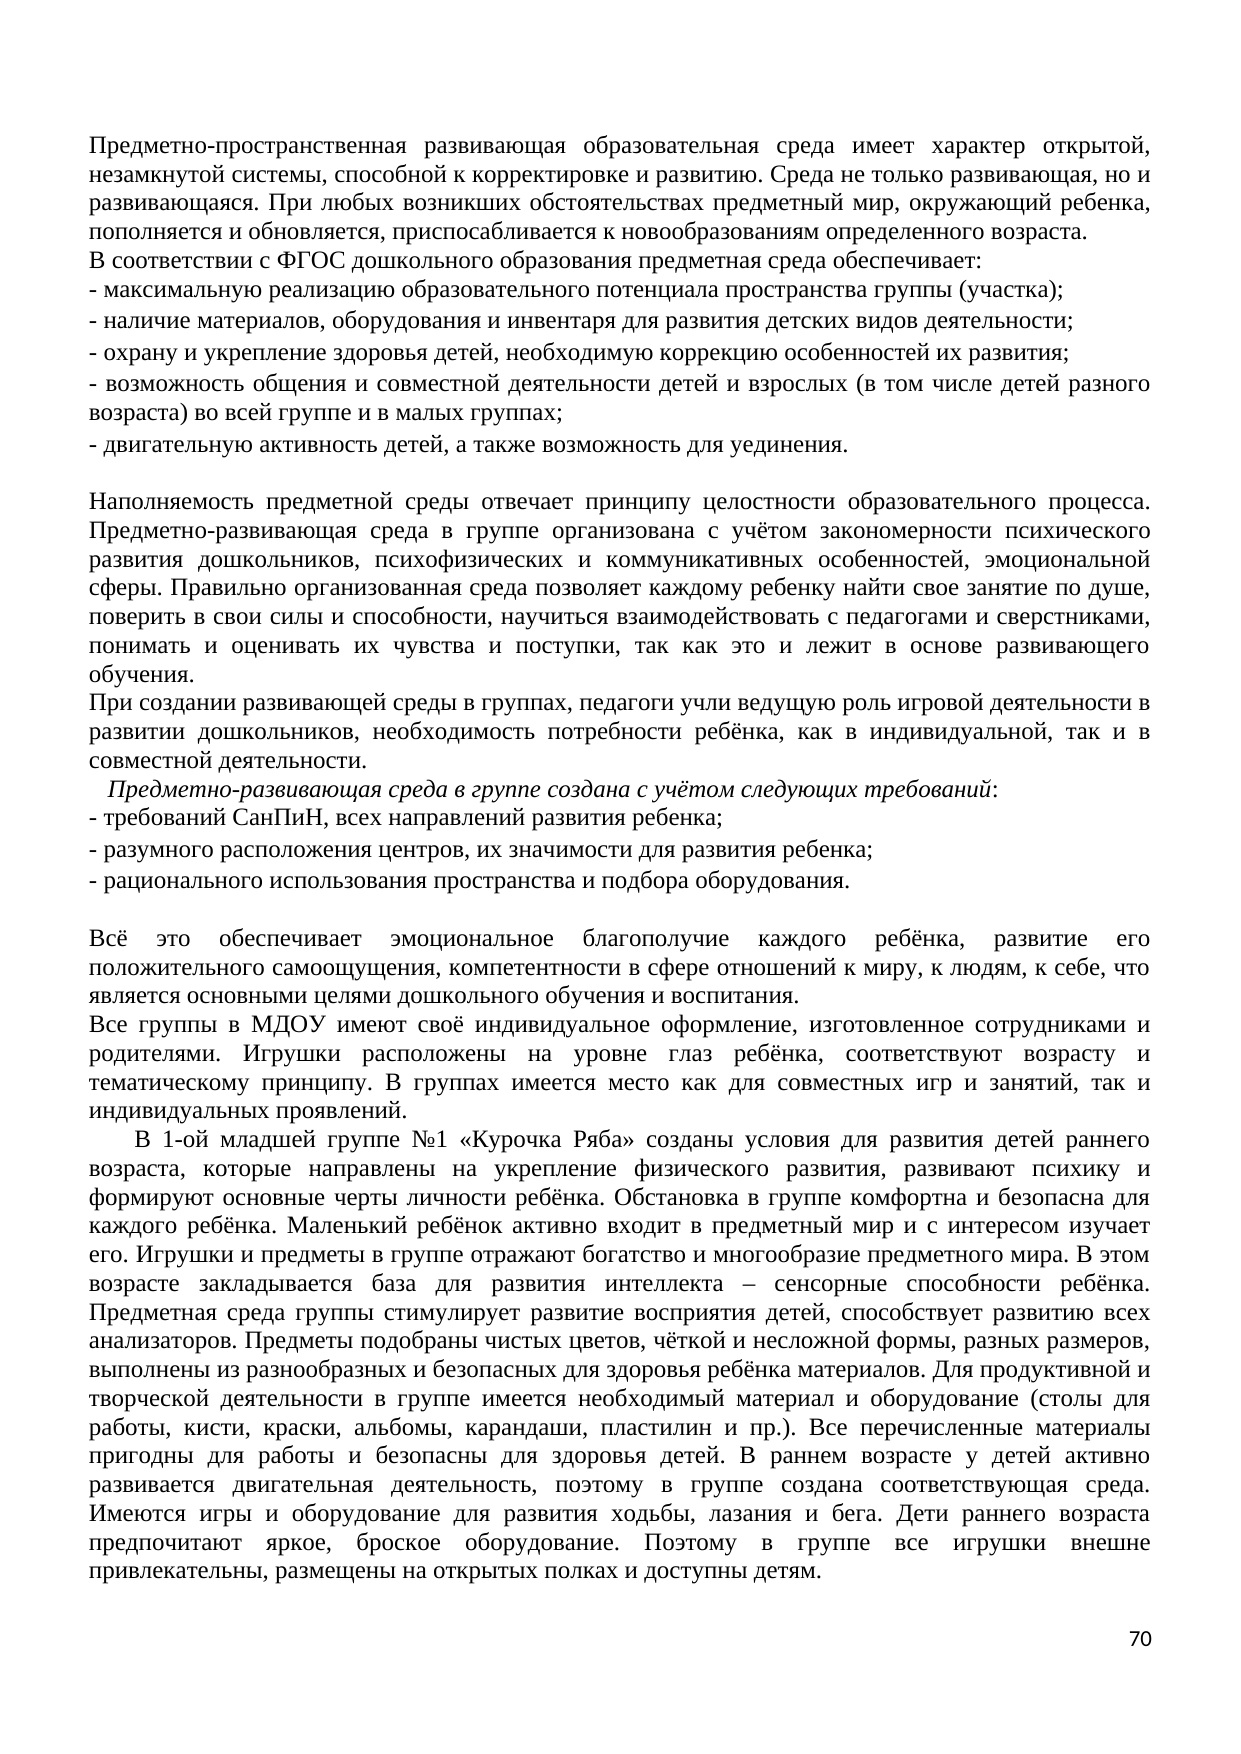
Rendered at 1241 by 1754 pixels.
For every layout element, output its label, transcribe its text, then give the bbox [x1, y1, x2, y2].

text Всё это обеспечивает эмоциональное благополучие каждого ребёнка, развитие его положительного самоощущения, компетентности в сфере отношений к миру, к людям, к себе, что является основными целями дошкольного обучения и воспитания. [89, 923, 1152, 1009]
text - рационального использования пространства и подбора оборудования. [89, 866, 1152, 894]
text В соответствии с ФГОС дошкольного образования предметная среда обеспечивает: [89, 245, 1152, 274]
text - разумного расположения центров, их значимости для развития ребенка; [89, 834, 1152, 863]
text В 1-ой младшей группе №1 «Курочка Ряба» созданы условия для развития детей раннего возраста, которые направлены на укрепление физического развития, развивают психику и формируют основные черты личности ребёнка. Обстановка в группе комфортна и безопасна для каждого ребёнка. Маленький ребёнок активно входит в предметный мир и с интересом изучает его. Игрушки и предметы в группе отражают богатство и многообразие предметного мира. В этом возрасте закладывается база для развития интеллекта – сенсорные способности ребёнка. Предметная среда группы стимулирует развитие восприятия детей, способствует развитию всех анализаторов. Предметы подобраны чистых цветов, чёткой и несложной формы, разных размеров, выполнены из разнообразных и безопасных для здоровья ребёнка материалов. Для продуктивной и творческой деятельности в группе имеется необходимый материал и оборудование (столы для работы, кисти, краски, альбомы, карандаши, пластилин и пр.). Все перечисленные материалы пригодны для работы и безопасны для здоровья детей. В раннем возрасте у детей активно развивается двигательная деятельность, поэтому в группе создана соответствующая среда. Имеются игры и оборудование для развития ходьбы, лазания и бега. Дети раннего возраста предпочитают яркое, броское оборудование. Поэтому в группе все игрушки внешне привлекательны, размещены на открытых полках и доступны детям. [89, 1124, 1152, 1584]
text - двигательную активность детей, а также возможность для уединения. [89, 429, 1152, 457]
text При создании развивающей среды в группах, педагоги учли ведущую роль игровой деятельности в развитии дошкольников, необходимость потребности ребёнка, как в индивидуальной, так и в совместной деятельности. [89, 687, 1152, 774]
text Все группы в МДОУ имеют своё индивидуальное оформление, изготовленное сотрудниками и родителями. Игрушки расположены на уровне глаз ребёнка, соответствуют возрасту и тематическому принципу. В группах имеется место как для совместных игр и занятий, так и индивидуальных проявлений. [89, 1009, 1152, 1124]
text - наличие материалов, оборудования и инвентаря для развития детских видов деятельности; [89, 305, 1152, 334]
text - максимальную реализацию образовательного потенциала пространства группы (участка); [89, 274, 1152, 302]
text Предметно-пространственная развивающая образовательная среда имеет характер открытой, незамкнутой системы, способной к корректировке и развитию. Среда не только развивающая, но и развивающаяся. При любых возникших обстоятельствах предметный мир, окружающий ребенка, пополняется и обновляется, приспосабливается к новообразованиям определенного возраста. [89, 130, 1152, 245]
text Наполняемость предметной среды отвечает принципу целостности образовательного процесса. Предметно-развивающая среда в группе организована с учётом закономерности психического развития дошкольников, психофизических и коммуникативных особенностей, эмоциональной сферы. Правильно организованная среда позволяет каждому ребенку найти свое занятие по душе, поверить в свои силы и способности, научиться взаимодействовать с педагогами и сверстниками, понимать и оценивать их чувства и поступки, так как это и лежит в основе развивающего обучения. [89, 486, 1152, 687]
text - охрану и укрепление здоровья детей, необходимую коррекцию особенностей их развития; [89, 337, 1152, 366]
text - возможность общения и совместной деятельности детей и взрослых (в том числе детей разного возраста) во всей группе и в малых группах; [89, 368, 1152, 426]
text Предметно-развивающая среда в группе создана с учётом следующих требований: [89, 774, 1152, 802]
text - требований СанПиН, всех направлений развития ребенка; [89, 802, 1152, 831]
